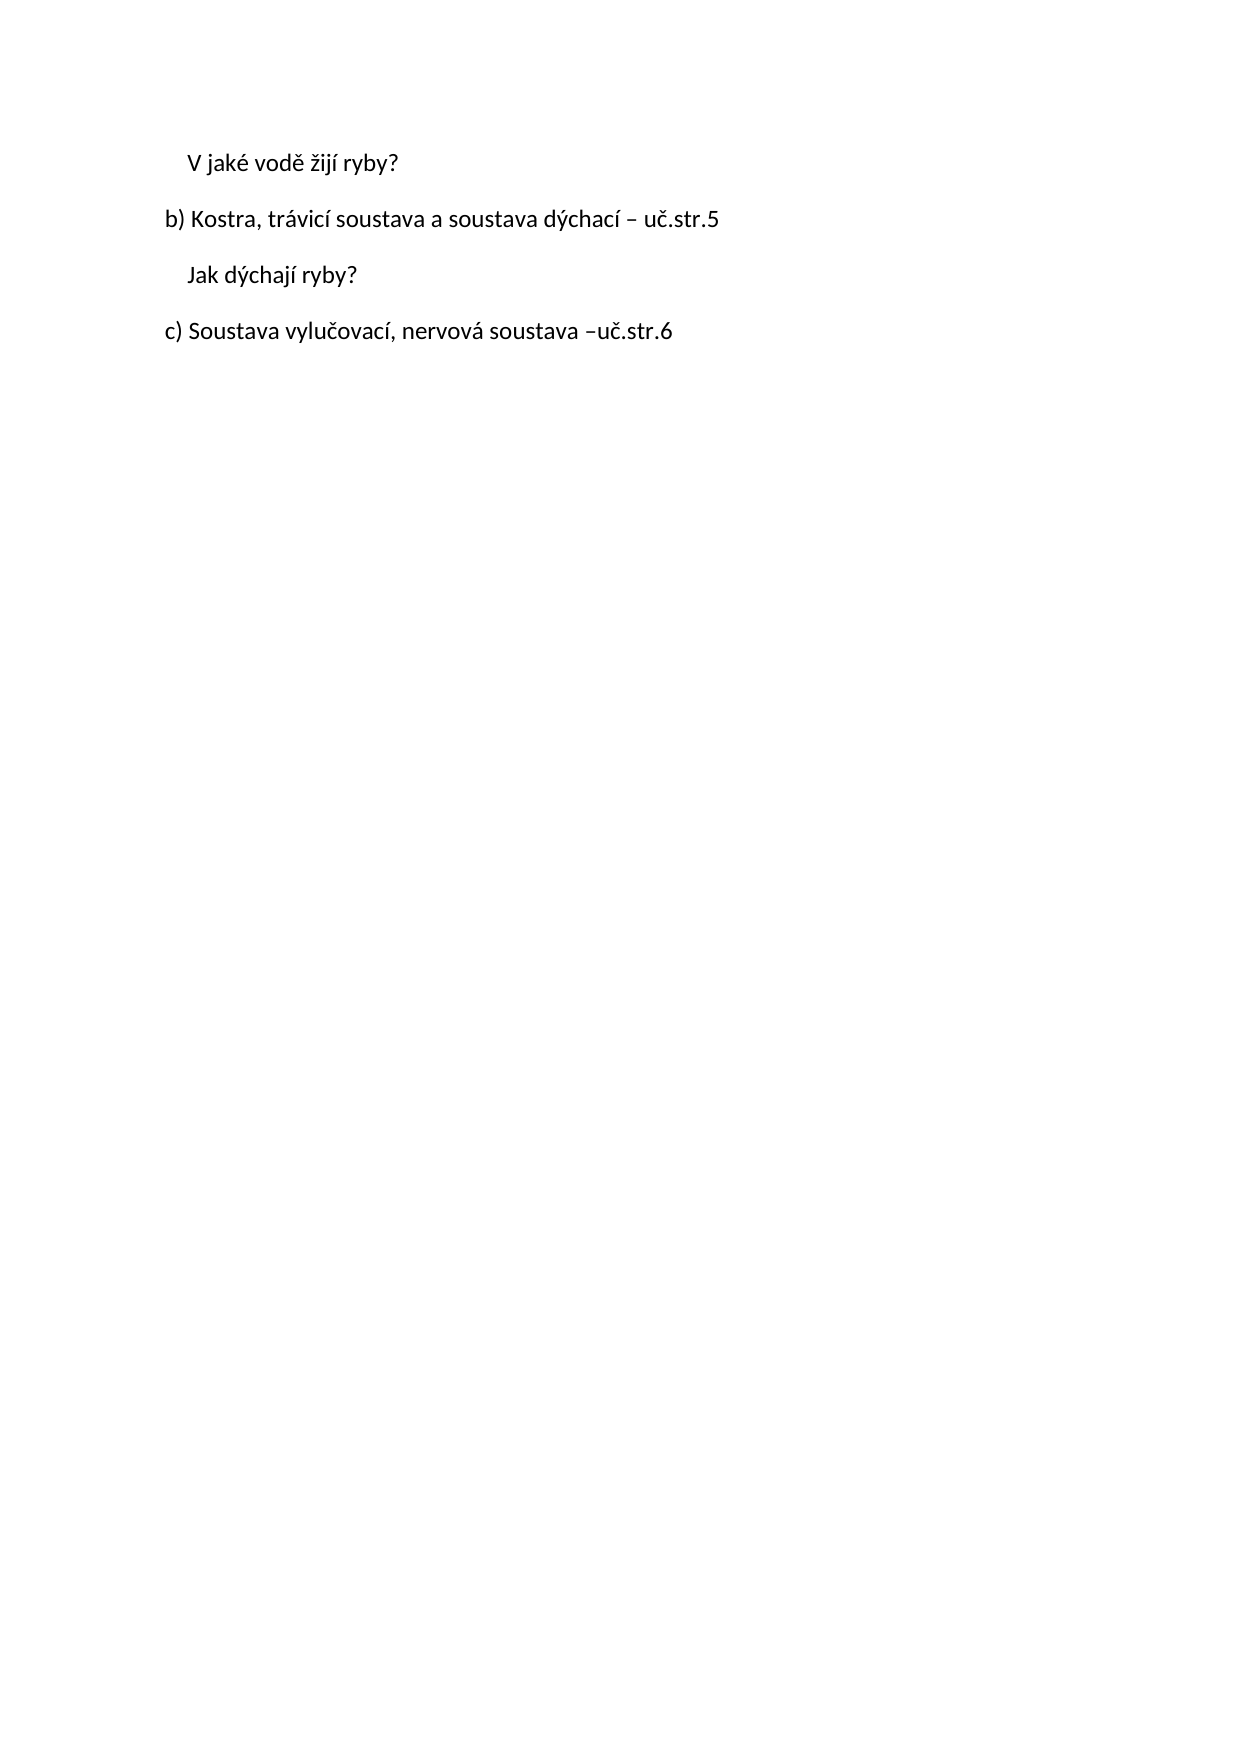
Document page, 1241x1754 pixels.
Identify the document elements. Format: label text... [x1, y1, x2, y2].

text b) Kostra, trávicí soustava a soustava dýchací – uč.str.5 [148, 203, 1093, 234]
text c) Soustava vylučovací, nervová soustava –uč.str.6 [148, 315, 1093, 346]
text V jaké vodě žijí ryby? [148, 148, 1093, 178]
text Jak dýchají ryby? [148, 259, 1093, 290]
